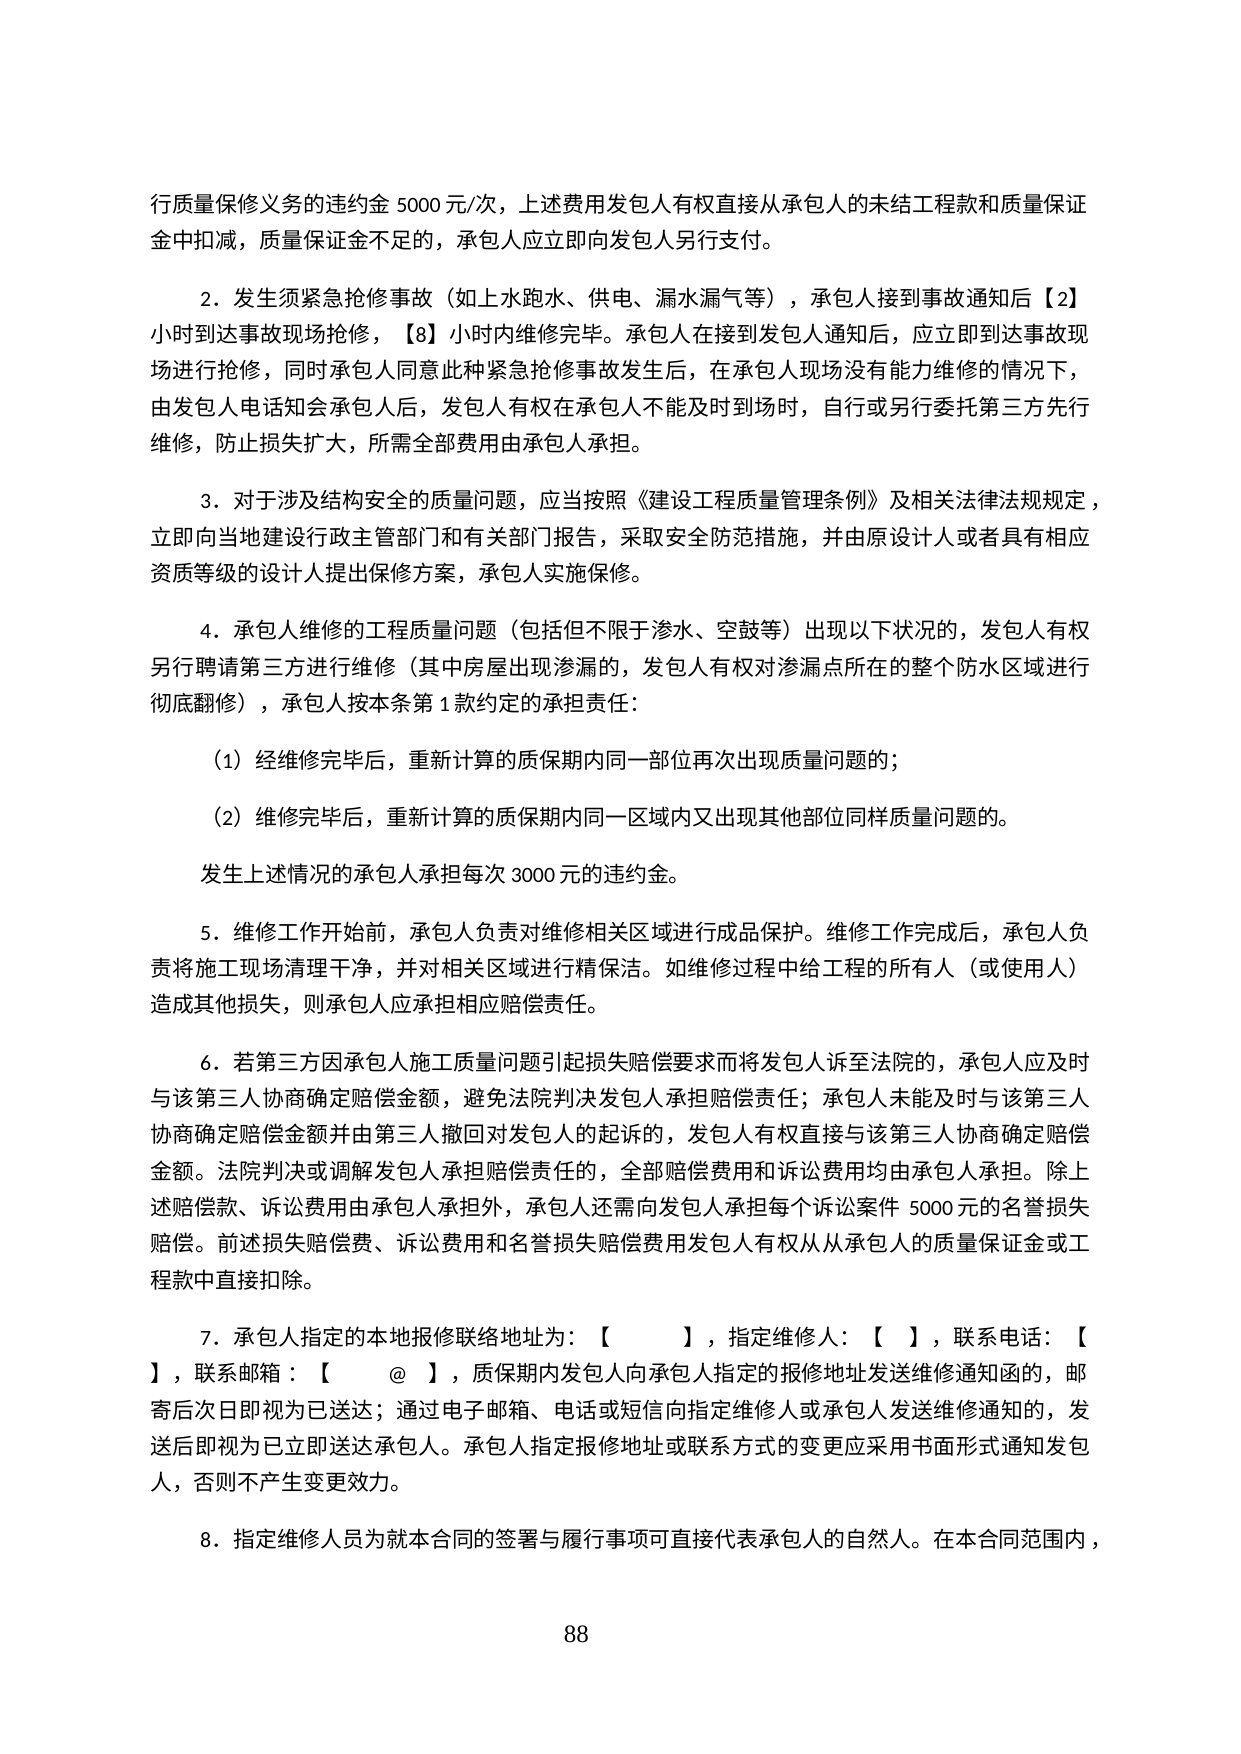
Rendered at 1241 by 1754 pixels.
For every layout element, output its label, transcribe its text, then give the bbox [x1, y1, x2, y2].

text （2）维修完毕后，重新计算的质保期内同一区域内又出现其他部位同样质量问题的。 [150, 800, 1090, 832]
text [150, 1522, 1090, 1554]
text 2．发生须紧急抢修事故（如上水跑水、供电、漏水漏气等），承包人接到事故通知后【2】小时到达事故现场抢修，【8】小时内维修完毕。承包人在接到发包人通知后，应立即到达事故现场进行抢修，同时承包人同意此种紧急抢修事故发生后，在承包人现场没有能力维修的情况下，由发包人电话知会承包人后，发包人有权在承包人不能及时到场时，自行或另行委托第三方先行维修，防止损失扩大，所需全部费用由承包人承担。 [150, 281, 1090, 458]
text 6．若第三方因承包人施工质量问题引起损失赔偿要求而将发包人诉至法院的，承包人应及时与该第三人协商确定赔偿金额，避免法院判决发包人承担赔偿责任；承包人未能及时与该第三人协商确定赔偿金额并由第三人撤回对发包人的起诉的，发包人有权直接与该第三人协商确定赔偿金额。法院判决或调解发包人承担赔偿责任的，全部赔偿费用和诉讼费用均由承包人承担。除上述赔偿款、诉讼费用由承包人承担外，承包人还需向发包人承担每个诉讼案件5000元的名誉损失赔偿。前述损失赔偿费、诉讼费用和名誉损失赔偿费用发包人有权从从承包人的质量保证金或工程款中直接扣除。 [150, 1044, 1090, 1294]
text 4．承包人维修的工程质量问题（包括但不限于渗水、空鼓等）出现以下状况的，发包人有权另行聘请第三方进行维修（其中房屋出现渗漏的，发包人有权对渗漏点所在的整个防水区域进行彻底翻修），承包人按本条第1款约定的承担责任： [150, 613, 1090, 718]
text 发生上述情况的承包人承担每次3000元的违约金。 [150, 857, 1090, 889]
text 3．对于涉及结构安全的质量问题，应当按照《建设工程质量管理条例》及相关法律法规规定，立即向当地建设行政主管部门和有关部门报告，采取安全防范措施，并由原设计人或者具有相应资质等级的设计人提出保修方案，承包人实施保修。 [150, 483, 1090, 588]
text 7．承包人指定的本地报修联络地址为：【 】，指定维修人：【 】，联系电话：【 】，联系邮箱 ：【 @ 】，质保期内发包人向承包人指定的报修地址发送维修通知函的，邮寄后次日即视为已送达；通过电子邮箱、电话或短信向指定维修人或承包人发送维修通知的，发送后即视为已立即送达承包人。承包人指定报修地址或联系方式的变更应采用书面形式通知发包人，否则不产生变更效力。 [150, 1320, 1090, 1497]
text （1）经维修完毕后，重新计算的质保期内同一部位再次出现质量问题的； [150, 743, 1090, 775]
text 5．维修工作开始前，承包人负责对维修相关区域进行成品保护。维修工作完成后，承包人负责将施工现场清理干净，并对相关区域进行精保洁。如维修过程中给工程的所有人（或使用人）造成其他损失，则承包人应承担相应赔偿责任。 [150, 915, 1090, 1019]
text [150, 187, 1090, 255]
